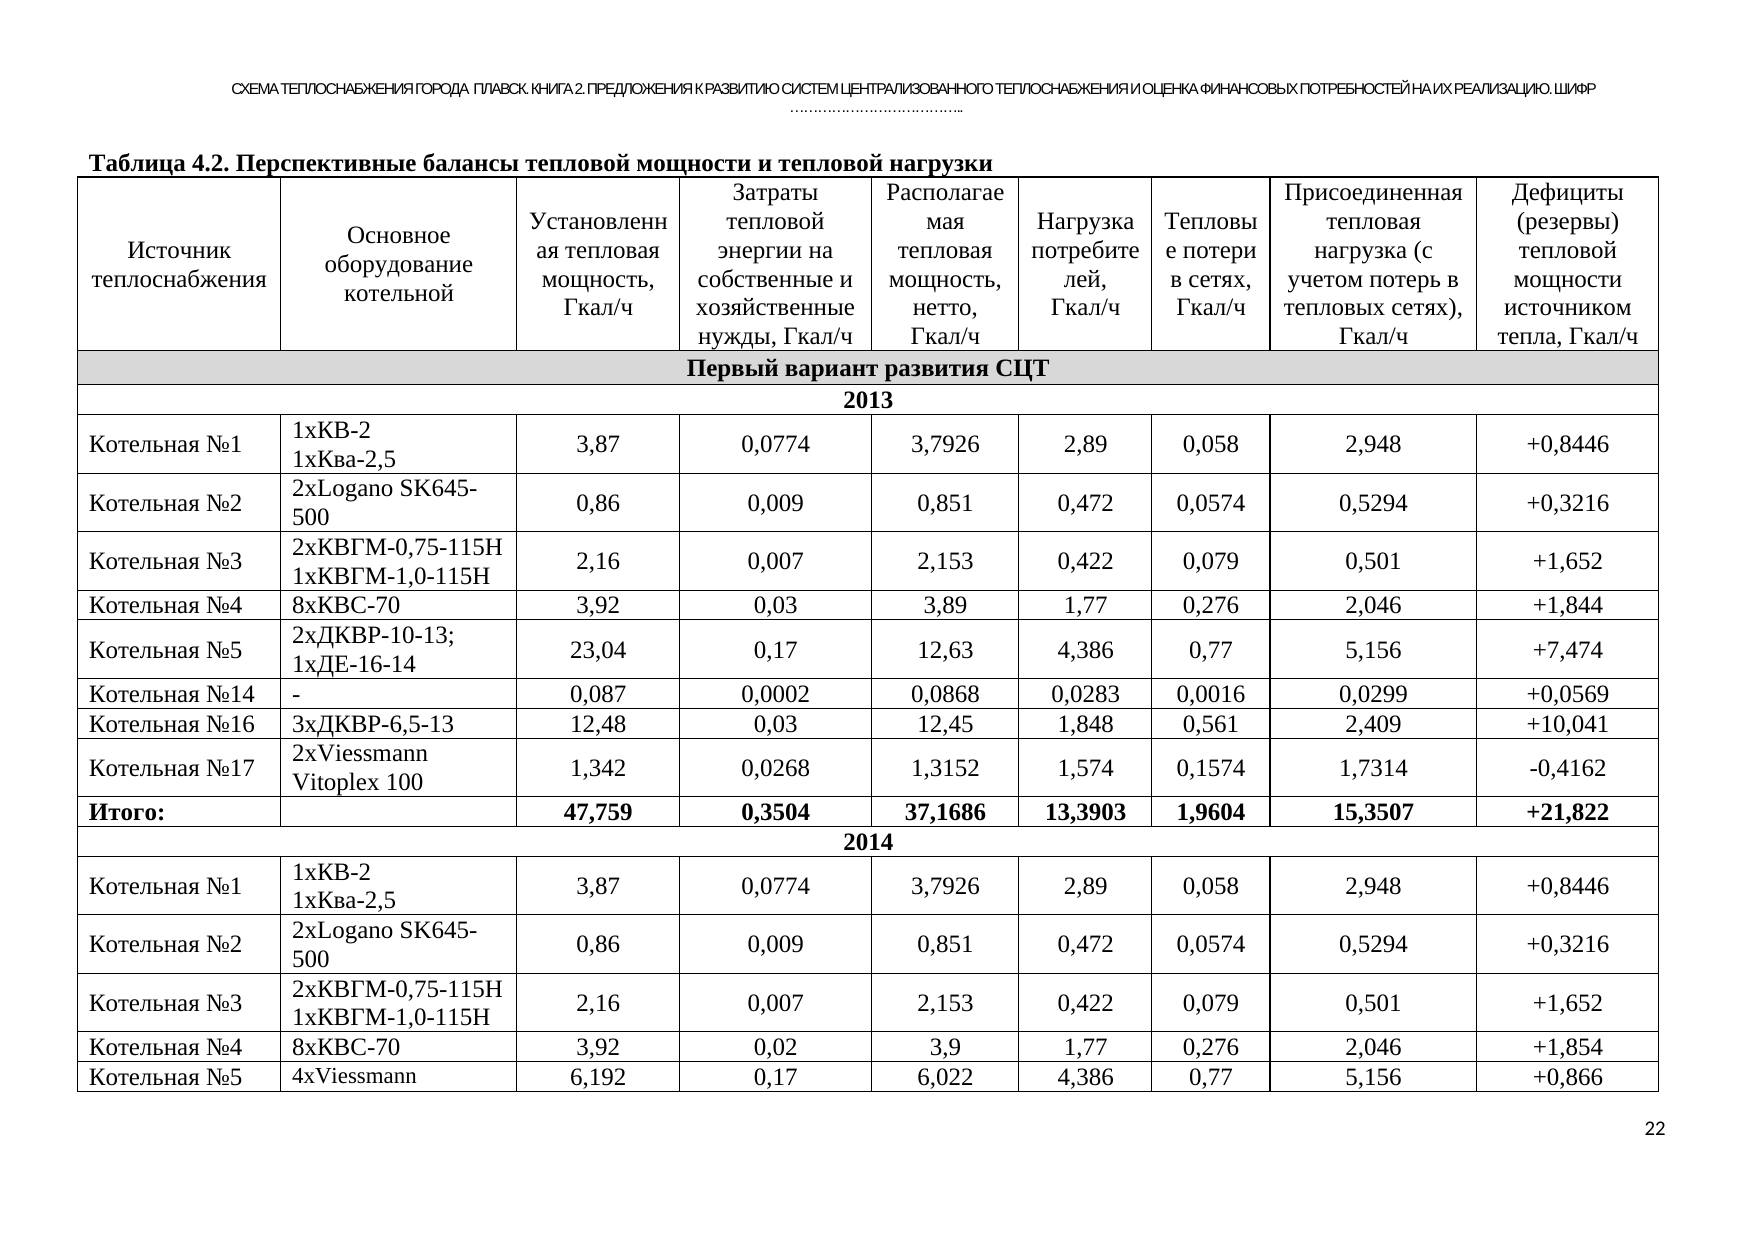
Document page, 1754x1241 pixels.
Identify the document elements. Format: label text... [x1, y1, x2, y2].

table_cell 0,501 [1271, 974, 1476, 1031]
table_header Присоединенная тепловая нагрузка (с учетом потерь в тепловых сетях), Гкал/ч [1271, 178, 1476, 350]
table_cell 1,848 [1019, 709, 1151, 737]
table_cell 2,89 [1019, 857, 1151, 914]
table_cell 0,009 [680, 474, 871, 531]
table_cell 0,3504 [680, 797, 871, 826]
text Таблица 4.2. Перспективные балансы тепловой мощности и тепловой нагрузки [89, 148, 1665, 176]
table_cell +0,3216 [1477, 474, 1658, 531]
table_cell +0,8446 [1477, 415, 1658, 472]
table_cell Котельная №3 [78, 974, 280, 1031]
table_cell 2хДКВР-10-13; 1хДЕ-16-14 [281, 620, 516, 678]
table_cell 15,3507 [1271, 797, 1476, 826]
table_header Затраты тепловой энергии на собственные и хозяйственные нужды, Гкал/ч [680, 178, 871, 350]
table_cell 0,422 [1019, 974, 1151, 1031]
table_cell 6,192 [517, 1062, 679, 1091]
table_cell 0,0283 [1019, 679, 1151, 708]
table_cell 2,046 [1271, 1032, 1476, 1061]
table_cell 0,007 [680, 974, 871, 1031]
table_cell 4,386 [1019, 620, 1151, 678]
table_cell Котельная №17 [78, 739, 280, 796]
table_cell 1,574 [1019, 739, 1151, 796]
table_cell 3,92 [517, 1032, 679, 1061]
table_cell 5,156 [1271, 620, 1476, 678]
table_cell 0,007 [680, 532, 871, 589]
table_cell 4,386 [1019, 1062, 1151, 1091]
table_cell 2хКВГМ-0,75-115Н 1хКВГМ-1,0-115Н [281, 974, 516, 1031]
table_cell 0,087 [517, 679, 679, 708]
table_cell 0,276 [1152, 1032, 1269, 1061]
table_cell 3,9 [872, 1032, 1018, 1061]
table_cell 3,7926 [872, 857, 1018, 914]
table_cell 0,851 [872, 474, 1018, 531]
table_cell +10,041 [1477, 709, 1658, 737]
table_cell 1,77 [1019, 591, 1151, 619]
table_cell 2,153 [872, 974, 1018, 1031]
table_cell 0,0774 [680, 415, 871, 472]
table_cell 0,0016 [1152, 679, 1269, 708]
table_cell 2,046 [1271, 591, 1476, 619]
table_cell Котельная №2 [78, 915, 280, 973]
table_cell 2,409 [1271, 709, 1476, 737]
table_cell - [281, 679, 516, 708]
table_cell 3,87 [517, 857, 679, 914]
table_cell 0,03 [680, 591, 871, 619]
table_cell 3,92 [517, 591, 679, 619]
table_cell 0,472 [1019, 915, 1151, 973]
table_cell 0,422 [1019, 532, 1151, 589]
table_cell 0,0574 [1152, 474, 1269, 531]
table_cell Котельная №1 [78, 415, 280, 472]
table_cell 12,63 [872, 620, 1018, 678]
table_cell +0,866 [1477, 1062, 1658, 1091]
table_cell 8хКВС-70 [281, 591, 516, 619]
table_cell 3,89 [872, 591, 1018, 619]
table_cell 1хКВ-2 1хКва-2,5 [281, 857, 516, 914]
table_cell Котельная №4 [78, 1032, 280, 1061]
table_cell 2014 [78, 827, 1658, 856]
table_cell 13,3903 [1019, 797, 1151, 826]
table_header Источник теплоснабжения [78, 178, 280, 350]
table_cell 3,7926 [872, 415, 1018, 472]
table_cell 47,759 [517, 797, 679, 826]
table_cell 6,022 [872, 1062, 1018, 1091]
table_cell 0,5294 [1271, 915, 1476, 973]
table_cell 3,87 [517, 415, 679, 472]
table_cell 0,0774 [680, 857, 871, 914]
table_cell 1,77 [1019, 1032, 1151, 1061]
table_cell 2,153 [872, 532, 1018, 589]
table_cell 0,079 [1152, 974, 1269, 1031]
table_header Нагрузка потребителей, Гкал/ч [1019, 178, 1151, 350]
table_cell 12,48 [517, 709, 679, 737]
table_cell 0,501 [1271, 532, 1476, 589]
table_cell 0,009 [680, 915, 871, 973]
table_cell +0,3216 [1477, 915, 1658, 973]
table_cell 0,0002 [680, 679, 871, 708]
table_cell Котельная №14 [78, 679, 280, 708]
table_cell 1,3152 [872, 739, 1018, 796]
table_cell 0,472 [1019, 474, 1151, 531]
table_header Располагаемая тепловая мощность, нетто, Гкал/ч [872, 178, 1018, 350]
table_header Дефициты (резервы) тепловой мощности источником тепла, Гкал/ч [1477, 178, 1658, 350]
table_cell 0,0299 [1271, 679, 1476, 708]
table_cell 2,948 [1271, 415, 1476, 472]
table_cell Котельная №3 [78, 532, 280, 589]
table_cell 2хLogano SK645-500 [281, 474, 516, 531]
table_cell 0,058 [1152, 857, 1269, 914]
table_cell -0,4162 [1477, 739, 1658, 796]
table_cell Котельная №2 [78, 474, 280, 531]
table_cell Первый вариант развития СЦТ [78, 351, 1658, 384]
table_cell 5,156 [1271, 1062, 1476, 1091]
table_cell +1,652 [1477, 974, 1658, 1031]
table_cell +0,0569 [1477, 679, 1658, 708]
table_cell Котельная №4 [78, 591, 280, 619]
table_header Установленная тепловая мощность, Гкал/ч [517, 178, 679, 350]
table_cell 0,86 [517, 474, 679, 531]
table_cell 1,7314 [1271, 739, 1476, 796]
table_cell 0,0868 [872, 679, 1018, 708]
table_cell +7,474 [1477, 620, 1658, 678]
table_cell 0,851 [872, 915, 1018, 973]
table_cell 0,276 [1152, 591, 1269, 619]
table_cell Котельная №1 [78, 857, 280, 914]
table_cell 0,079 [1152, 532, 1269, 589]
table_cell +0,8446 [1477, 857, 1658, 914]
table_cell 0,058 [1152, 415, 1269, 472]
table_cell 1,9604 [1152, 797, 1269, 826]
table_cell +21,822 [1477, 797, 1658, 826]
table_cell 0,03 [680, 709, 871, 737]
table_cell 0,02 [680, 1032, 871, 1061]
table_cell [281, 797, 516, 826]
table_cell 0,77 [1152, 620, 1269, 678]
table_cell 2хViessmann Vitoplex 100 [281, 739, 516, 796]
table_cell 2013 [78, 385, 1658, 414]
table_cell 8хКВС-70 [281, 1032, 516, 1061]
table_cell Котельная №5 [78, 1062, 280, 1091]
table_cell 0,0268 [680, 739, 871, 796]
table_cell 2,16 [517, 974, 679, 1031]
table_cell 2,948 [1271, 857, 1476, 914]
table_header Тепловые потери в сетях, Гкал/ч [1152, 178, 1269, 350]
table_cell Итого: [78, 797, 280, 826]
table_cell 2,89 [1019, 415, 1151, 472]
table_cell +1,844 [1477, 591, 1658, 619]
table_cell 3хДКВР-6,5-13 [281, 709, 516, 737]
table_cell 37,1686 [872, 797, 1018, 826]
table_cell 0,17 [680, 620, 871, 678]
table_cell 0,1574 [1152, 739, 1269, 796]
table_cell 2хКВГМ-0,75-115Н 1хКВГМ-1,0-115Н [281, 532, 516, 589]
table_cell 2,16 [517, 532, 679, 589]
table_cell 12,45 [872, 709, 1018, 737]
table_cell 1,342 [517, 739, 679, 796]
table_cell 4xViessmann Vitomax100-LW (1,8 МВт) [281, 1062, 516, 1091]
table_header Основное оборудование котельной [281, 178, 516, 350]
table_cell 2хLogano SK645-500 [281, 915, 516, 973]
table_cell Котельная №16 [78, 709, 280, 737]
table_cell 0,86 [517, 915, 679, 973]
table_cell 0,561 [1152, 709, 1269, 737]
table_cell 0,0574 [1152, 915, 1269, 973]
table_cell +1,854 [1477, 1032, 1658, 1061]
table_cell 0,17 [680, 1062, 871, 1091]
table_cell 0,77 [1152, 1062, 1269, 1091]
table_cell Котельная №5 [78, 620, 280, 678]
table_cell 0,5294 [1271, 474, 1476, 531]
table_cell +1,652 [1477, 532, 1658, 589]
table_cell 23,04 [517, 620, 679, 678]
table_cell 1хКВ-2 1хКва-2,5 [281, 415, 516, 472]
